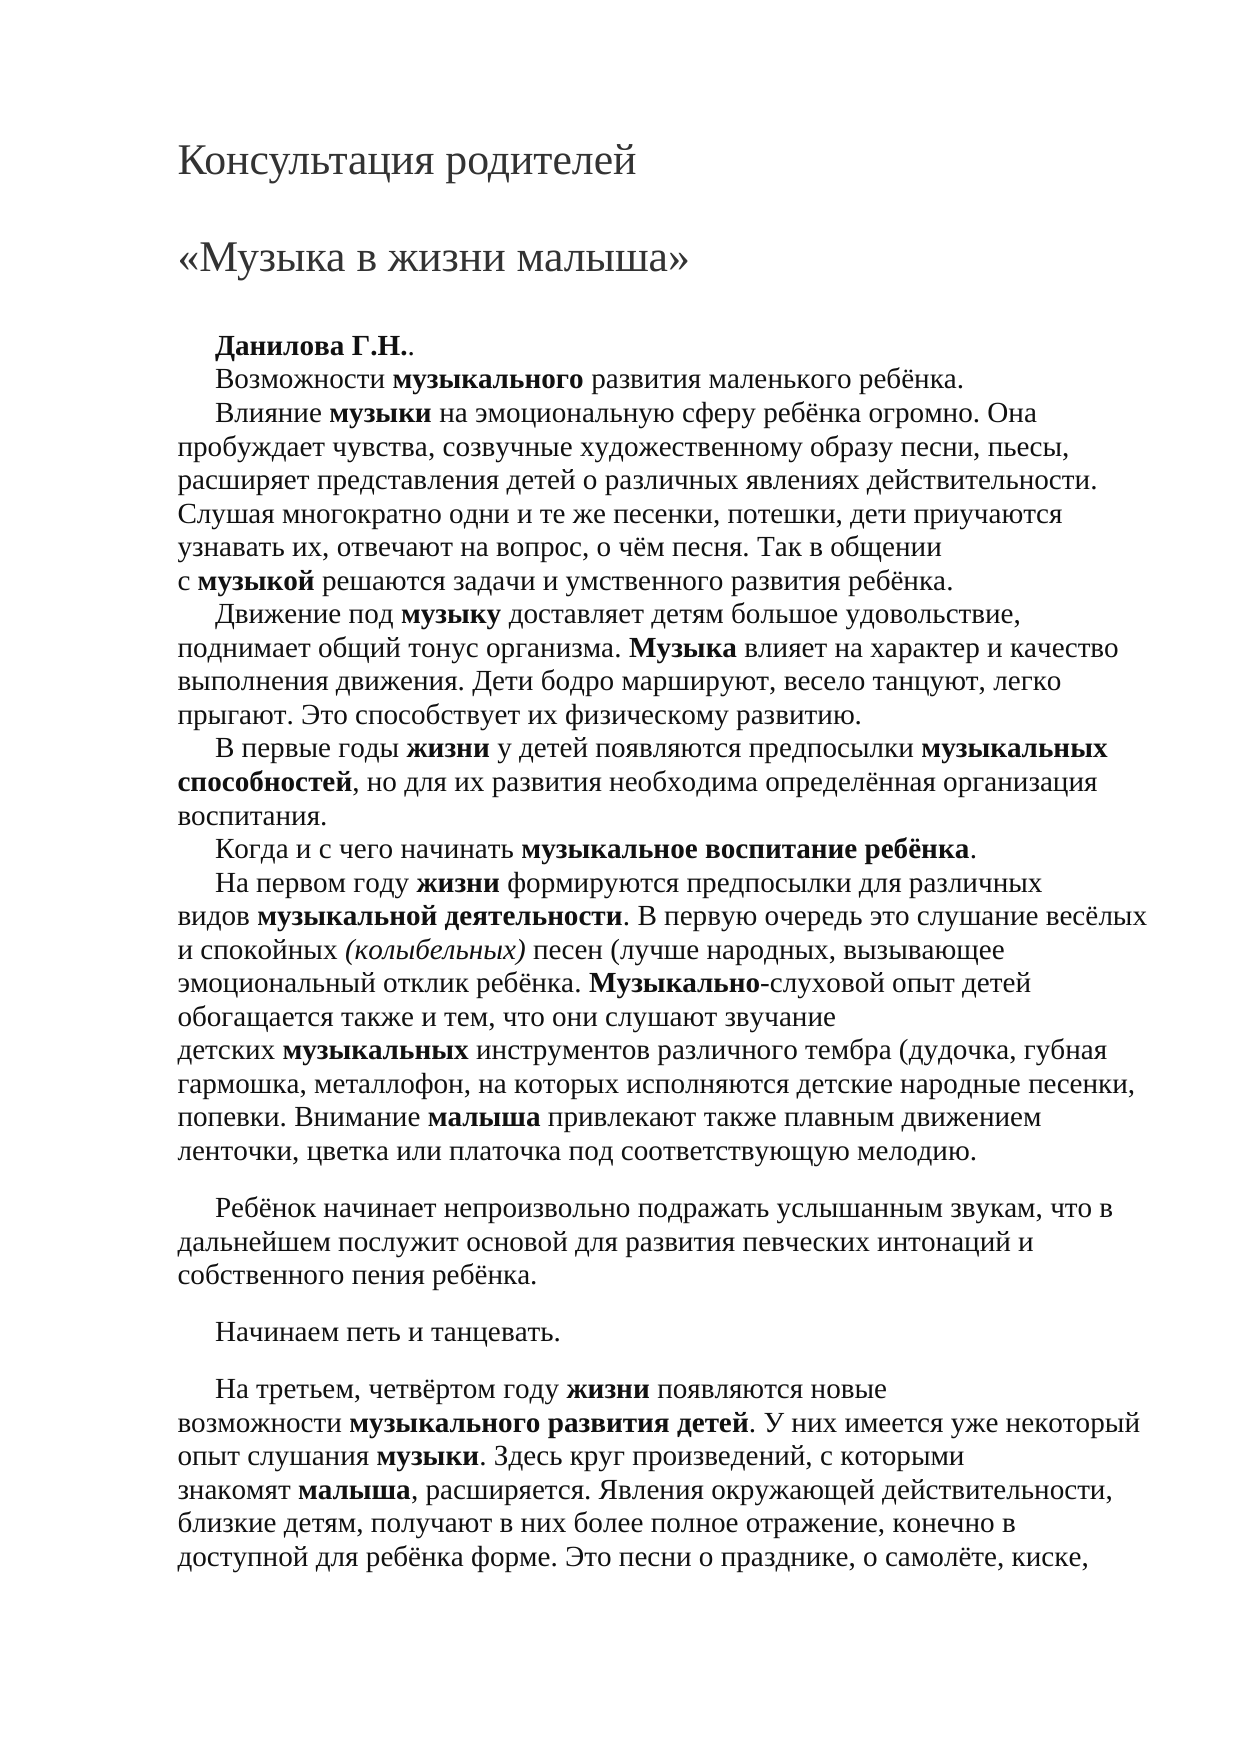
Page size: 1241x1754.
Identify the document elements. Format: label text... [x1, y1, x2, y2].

text Когда и с чего начинать музыкальное воспитание ребёнка. [177, 831, 1152, 865]
text «Музыка в жизни малыша» [177, 231, 1152, 281]
text Начинаем петь и танцевать. [177, 1314, 1152, 1348]
text Данилова Г.Н.. [177, 328, 1152, 362]
text Ребёнок начинает непроизвольно подражать услышанным звукам, что в дальнейшем послужит основой для развития певческих интонаций и собственного пения ребёнка. [177, 1190, 1152, 1291]
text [177, 1371, 1152, 1572]
text На первом году жизни формируются предпосылки для различных видов музыкальной деятельности. В первую очередь это слушание весёлых и спокойных (колыбельных) песен (лучше народных, вызывающее эмоциональный отклик ребёнка. Музыкально-слуховой опыт детей обогащается также и тем, что они слушают звучание детских музыкальных инструментов различного тембра (дудочка, губная гармошка, металлофон, на которых исполняются детские народные песенки, попевки. Внимание малыша привлекают также плавным движением ленточки, цветка или платочка под соответствующую мелодию. [177, 865, 1152, 1167]
text В первые годы жизни у детей появляются предпосылки музыкальных способностей, но для их развития необходима определённая организация воспитания. [177, 731, 1152, 831]
text Консультация родителей [177, 134, 1152, 184]
text Движение под музыку доставляет детям большое удовольствие, поднимает общий тонус организма. Музыка влияет на характер и качество выполнения движения. Дети бодро маршируют, весело танцуют, легко прыгают. Это способствует их физическому развитию. [177, 596, 1152, 731]
text Влияние музыки на эмоциональную сферу ребёнка огромно. Она пробуждает чувства, созвучные художественному образу песни, пьесы, расширяет представления детей о различных явлениях действительности. Слушая многократно одни и те же песенки, потешки, дети приучаются узнавать их, отвечают на вопрос, о чём песня. Так в общении с музыкой решаются задачи и умственного развития ребёнка. [177, 395, 1152, 596]
text Возможности музыкального развития маленького ребёнка. [177, 362, 1152, 395]
